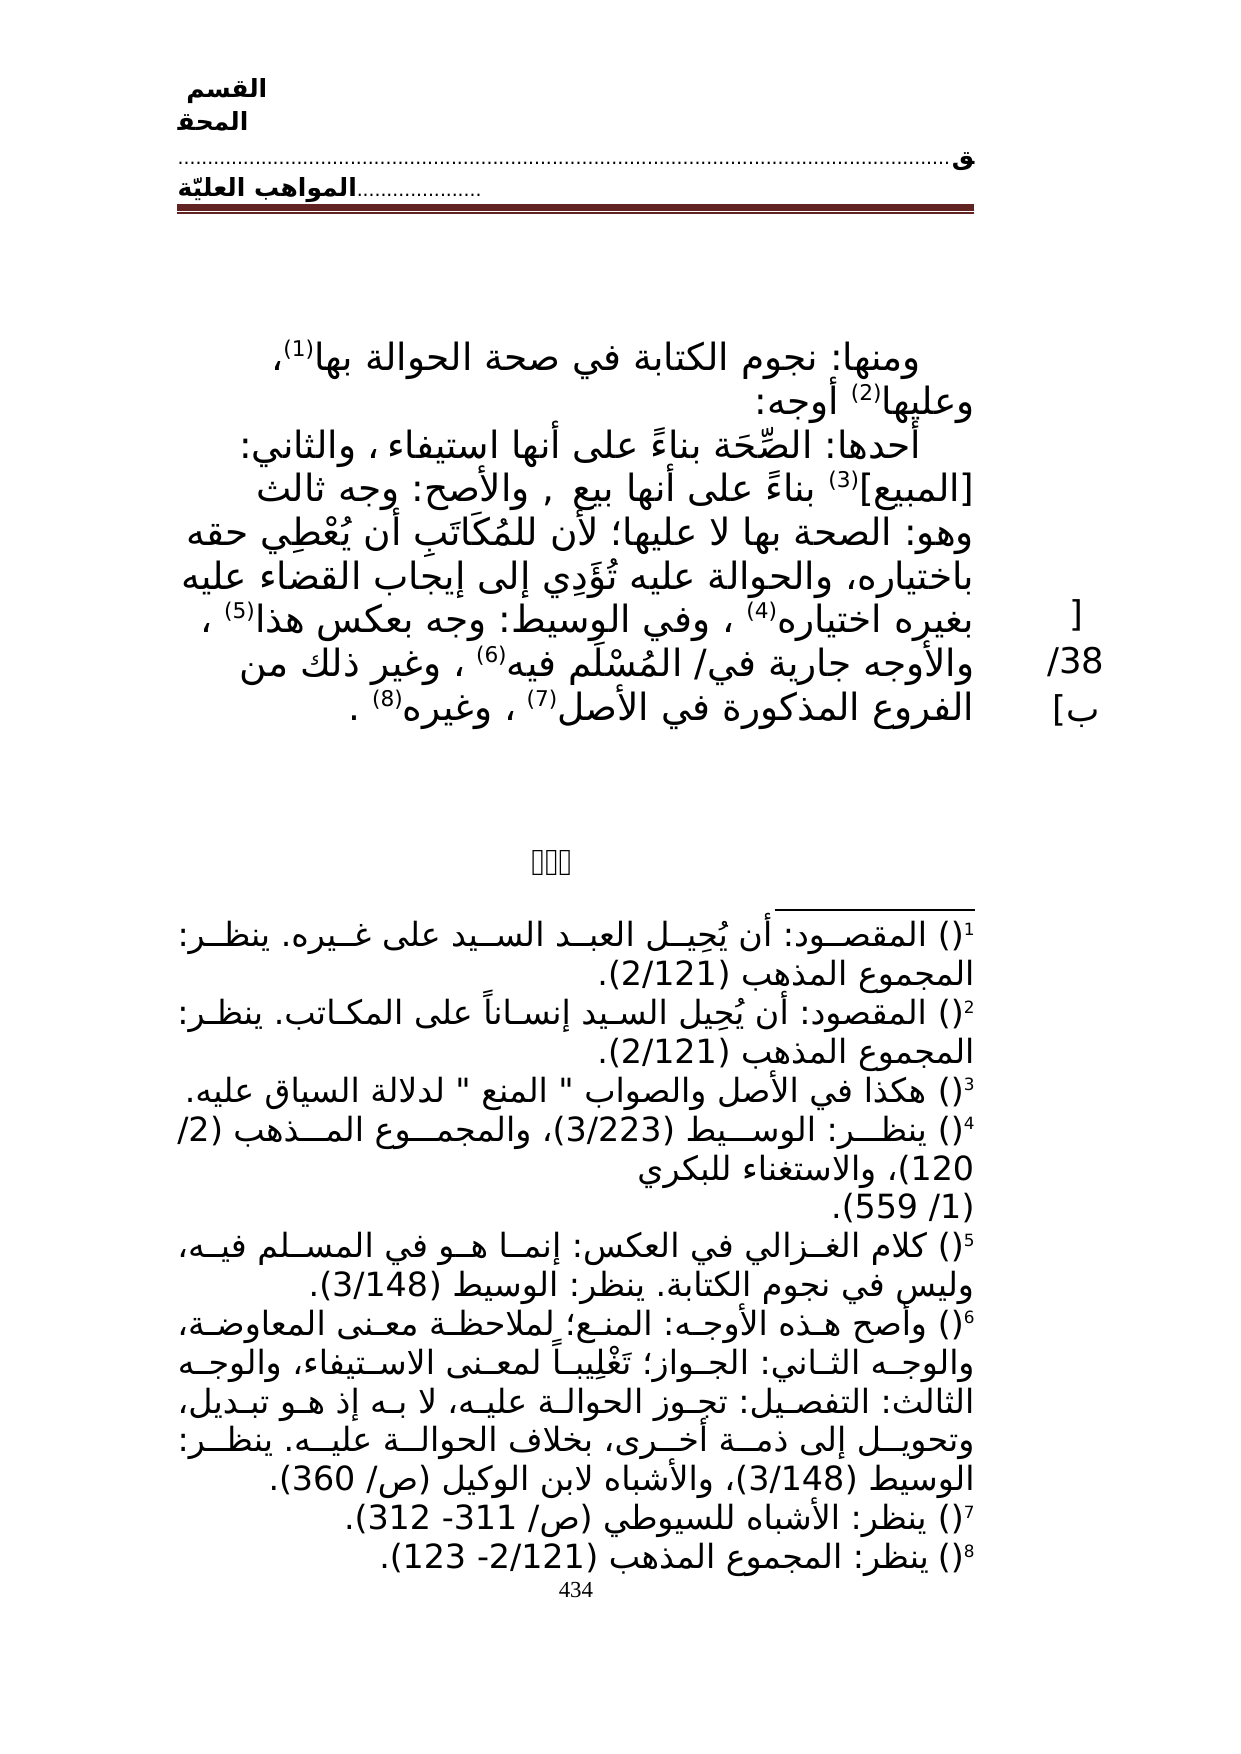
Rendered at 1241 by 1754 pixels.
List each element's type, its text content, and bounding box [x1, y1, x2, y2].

text أحدها: الصِّحَة بناءً على أنها استيفاء ، والثاني: [المبيع]() بناءً على أنها بيع , والأصح: وجه ثالث وهو: الصحة بها لا عليها؛ لأن للمُكَاتَبِ أن يُعْطِي حقه باختياره، والحوالة عليه تُؤَدِي إلى إيجاب القضاء عليه بغيره اختياره() ، وفي الوسيط: وجه بعكس هذا() ، والأوجه جارية في/ المُسْلَم فيه() ، وغير ذلك من الفروع المذكورة في الأصل() ، وغيره() . [177, 423, 974, 730]
text ومنها: نجوم الكتابة في صحة الحوالة بها()، وعليها() أوجه: [177, 336, 974, 423]
